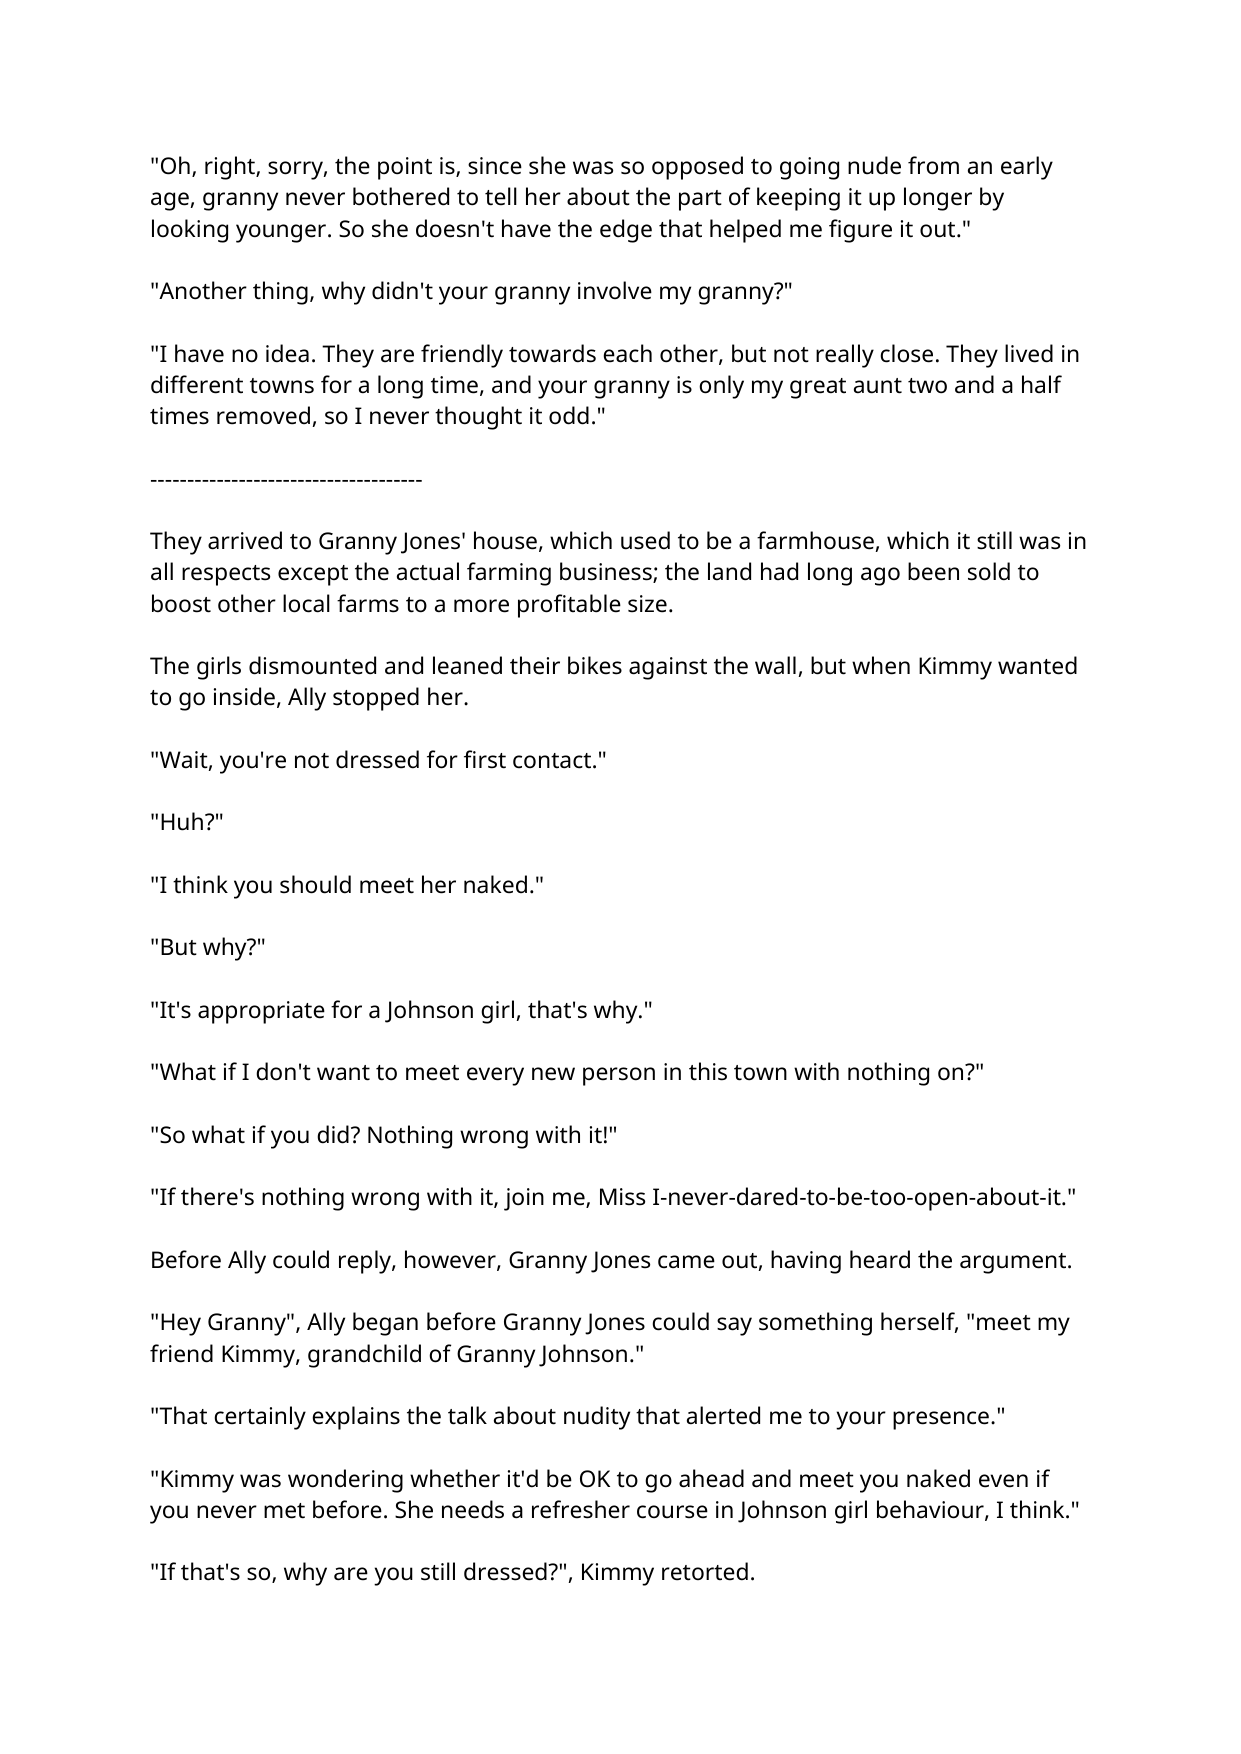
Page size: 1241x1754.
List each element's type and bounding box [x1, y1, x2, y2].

text [150, 150, 1090, 1587]
